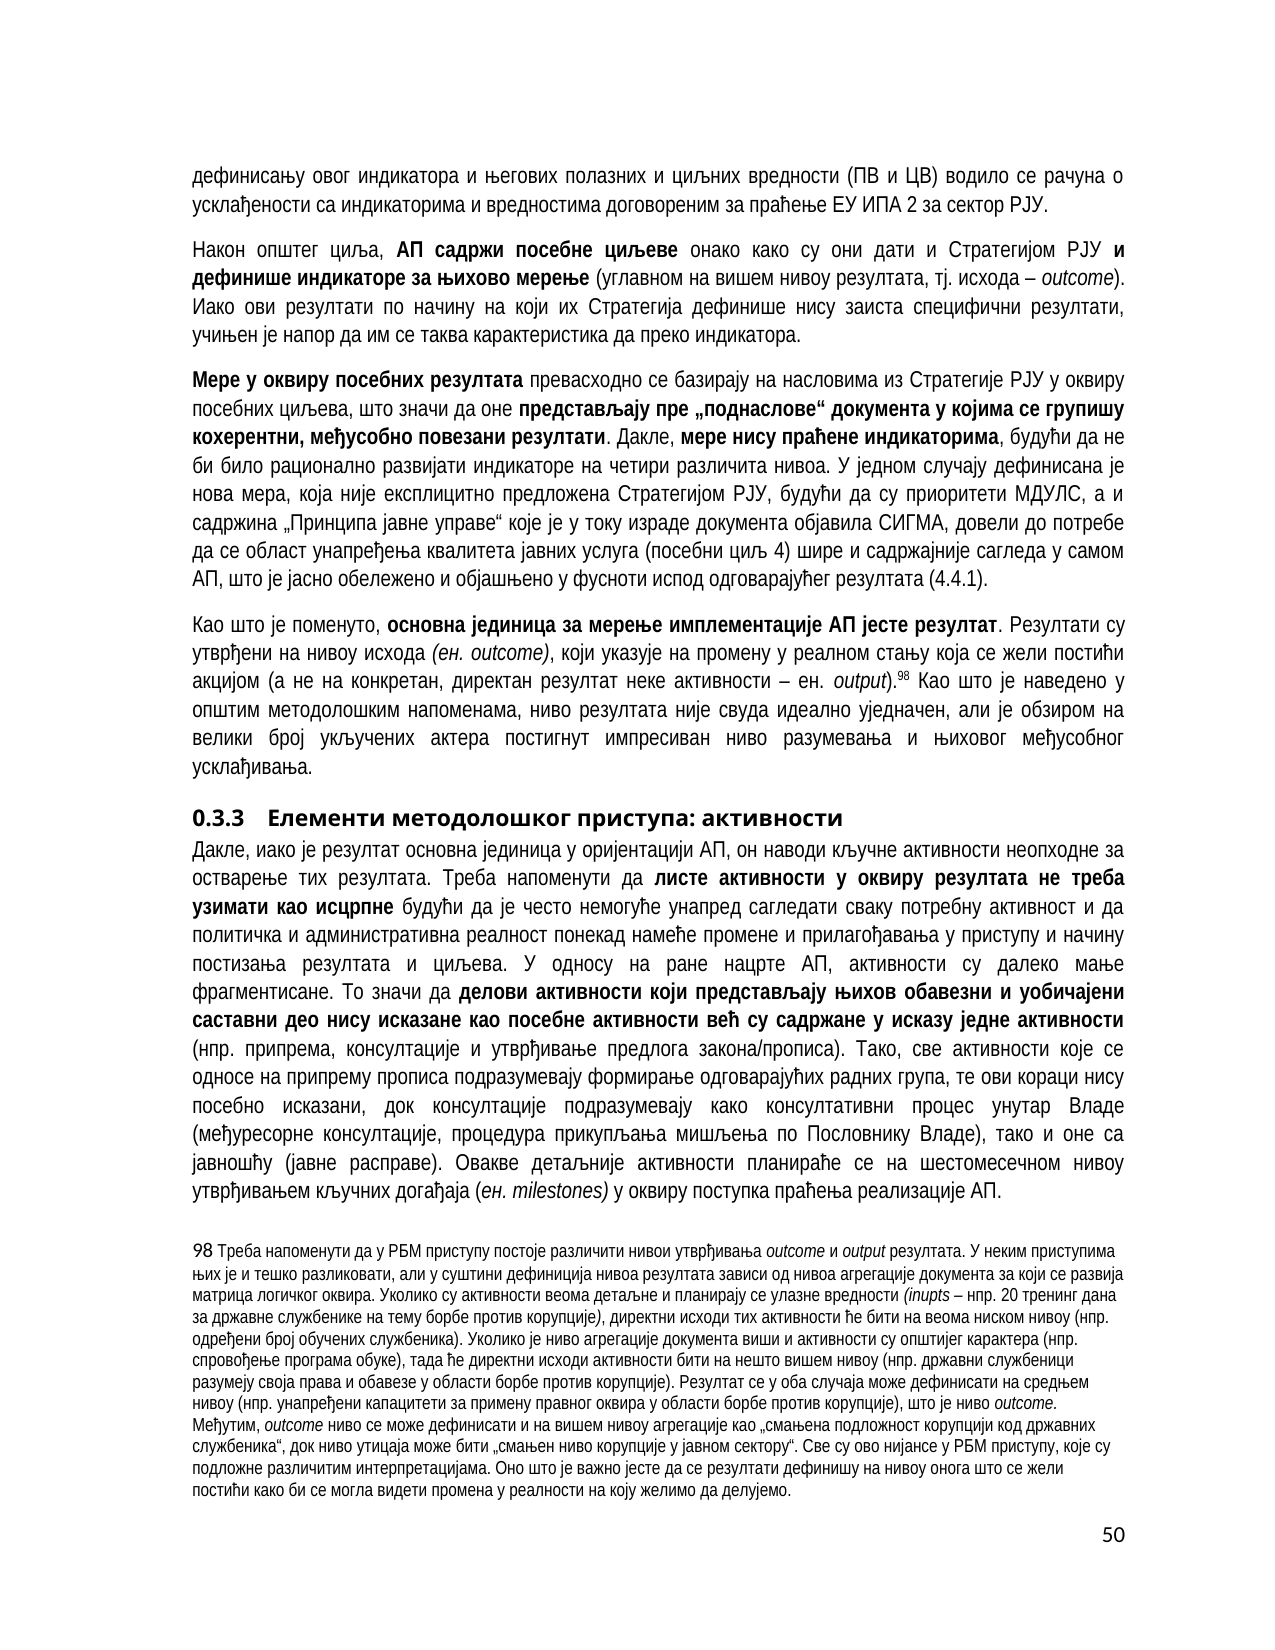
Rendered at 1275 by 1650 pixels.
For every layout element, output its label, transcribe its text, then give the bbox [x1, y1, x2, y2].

text Као што је поменуто, основна јединица за мерење имплементације АП јесте резултат. Резултати су утврђени на нивоу исхода (ен. оutcome), који указује на промену у реалном стању која се жели постићи акцијом (а не на конкретан, директан резултат неке активности – ен. output). Као што је наведено у општим методолошким напоменама, ниво резултата није свуда идеално уједначен, али је обзиром на велики број укључених актера постигнут импресиван ниво разумевања и њиховог међусобног усклађивања. [192, 611, 1125, 779]
text Мере у оквиру посебних резултата превасходно се базирају на насловима из Стратегије РЈУ у оквиру посебних циљева, што значи да оне представљају пре „поднаслове“ документа у којима се групишу кохерентни, међусобно повезани резултати. Дакле, мере нису праћене индикаторима, будући да не би било рационално развијати индикаторе на четири различита нивоа. У једном случају дефинисана је нова мера, која није експлицитно предложена Стратегијом РЈУ, будући да су приоритети МДУЛС, а и садржина „Принципа јавне управе“ које је у току израде документа објавила СИГМА, довели до потребе да се област унапређења квалитета јавних услуга (посебни циљ 4) шире и садржајније сагледа у самом АП, што је јасно обележено и објашњено у фусноти испод одговарајућег резултата (4.4.1). [192, 366, 1125, 592]
subtitle Елементи методолошког приступа: активности [192, 802, 1125, 833]
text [192, 162, 1125, 217]
text Након општег циља, АП садржи посебне циљеве онако како су они дати и Стратегијом РЈУ и дефинише индикаторе за њихово мерење (углавном на вишем нивоу резултата, тј. исхода – outcome). Иако ови резултати по начину на који их Стратегија дефинише нису заиста специфични резултати, учињен је напор да им се таква карактеристика да преко индикатора. [192, 236, 1125, 348]
text Дакле, иако је резултат основна јединица у оријентацији АП, он наводи кључне активности неопходне за остварење тих резултата. Треба напоменути да листе активности у оквиру резултата не треба узимати као исцрпне будући да је често немогуће унапред сагледати сваку потребну активност и да политичка и административна реалност понекад намеће промене и прилагођавања у приступу и начину постизања резултата и циљева. У односу на ране нацрте АП, активности су далеко мање фрагментисане. То значи да делови активности који представљају њихов обавезни и уобичајени саставни део нису исказане као посебне активности већ су садржане у исказу једне активности (нпр. припрема, консултације и утврђивање предлога закона/прописа). Тако, све активности које се односе на припрему прописа подразумевају формирање одговарајућих радних група, те ови кораци нису посебно исказани, док консултације подразумевају како консултативни процес унутар Владе (међуресорне консултације, процедура прикупљања мишљења по Пословнику Владе), тако и оне са јавношћу (јавне расправе). Овакве детаљније активности планираће се на шестомесечном нивоу утврђивањем кључних догађаја (ен. milestones) у оквиру поступка праћења реализације АП. [192, 836, 1125, 1203]
